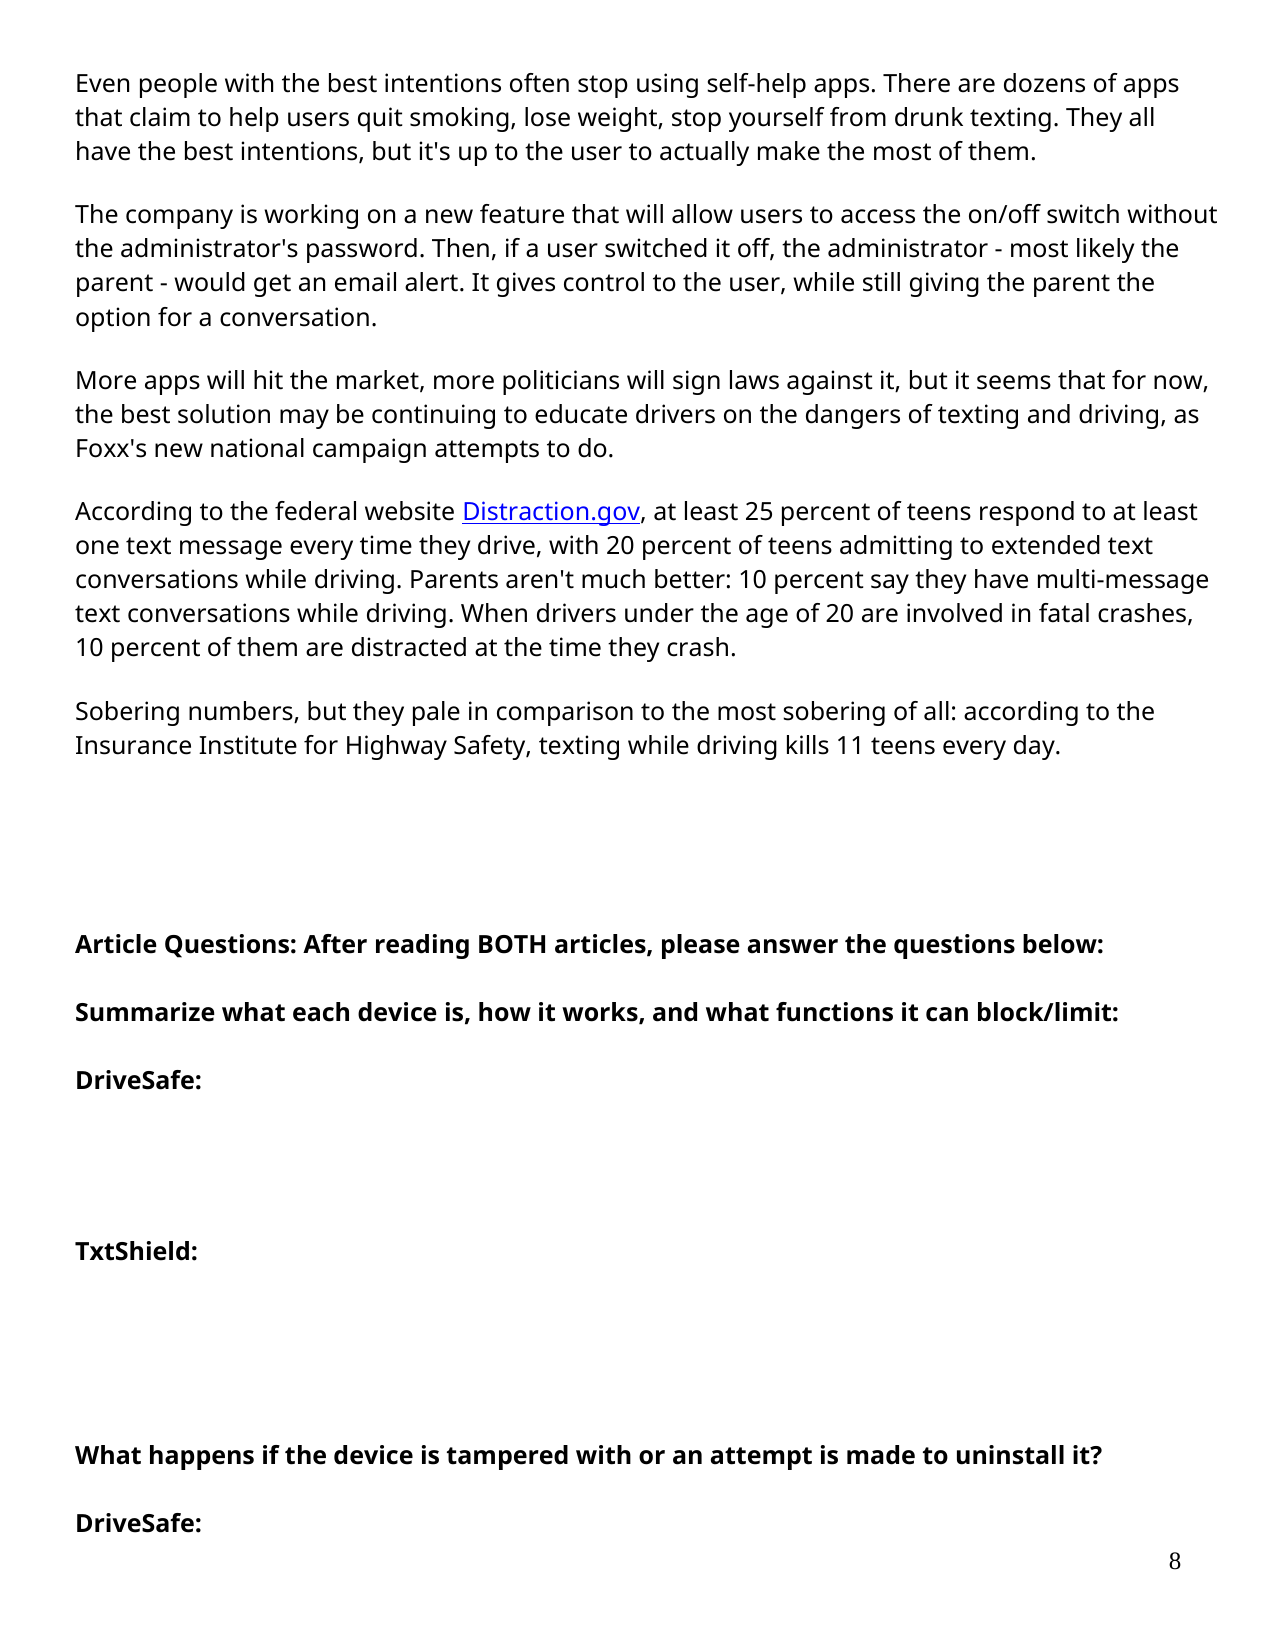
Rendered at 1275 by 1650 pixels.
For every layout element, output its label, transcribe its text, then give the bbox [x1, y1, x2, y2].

text DriveSafe: [75, 1063, 1219, 1097]
text Summarize what each device is, how it works, and what functions it can block/limit: [75, 995, 1219, 1029]
text DriveSafe: [75, 1506, 1219, 1540]
text Sobering numbers, but they pale in comparison to the most sobering of all: according to the Insurance Institute for Highway Safety, texting while driving kills 11 teens every day. [75, 693, 1219, 761]
text Article Questions: After reading BOTH articles, please answer the questions below: [75, 927, 1219, 961]
text According to the federal website Distraction.gov, at least 25 percent of teens respond to at least one text message every time they drive, with 20 percent of teens admitting to extended text conversations while driving. Parents aren't much better: 10 percent say they have multi-message text conversations while driving. When drivers under the age of 20 are involved in fatal crashes, 10 percent of them are distracted at the time they crash. [75, 494, 1219, 664]
text What happens if the device is tampered with or an attempt is made to uninstall it? [75, 1438, 1219, 1472]
text TxtShield: [75, 1233, 1219, 1267]
text The company is working on a new feature that will allow users to access the on/off switch without the administrator's password. Then, if a user switched it off, the administrator - most likely the parent - would get an email alert. It gives control to the user, while still giving the parent the option for a conversation. [75, 197, 1219, 333]
text Even people with the best intentions often stop using self-help apps. There are dozens of apps that claim to help users quit smoking, lose weight, stop yourself from drunk texting. They all have the best intentions, but it's up to the user to actually make the most of them. [75, 66, 1219, 168]
text More apps will hit the market, more politicians will sign laws against it, but it seems that for now, the best solution may be continuing to educate drivers on the dangers of texting and driving, as Foxx's new national campaign attempts to do. [75, 362, 1219, 464]
